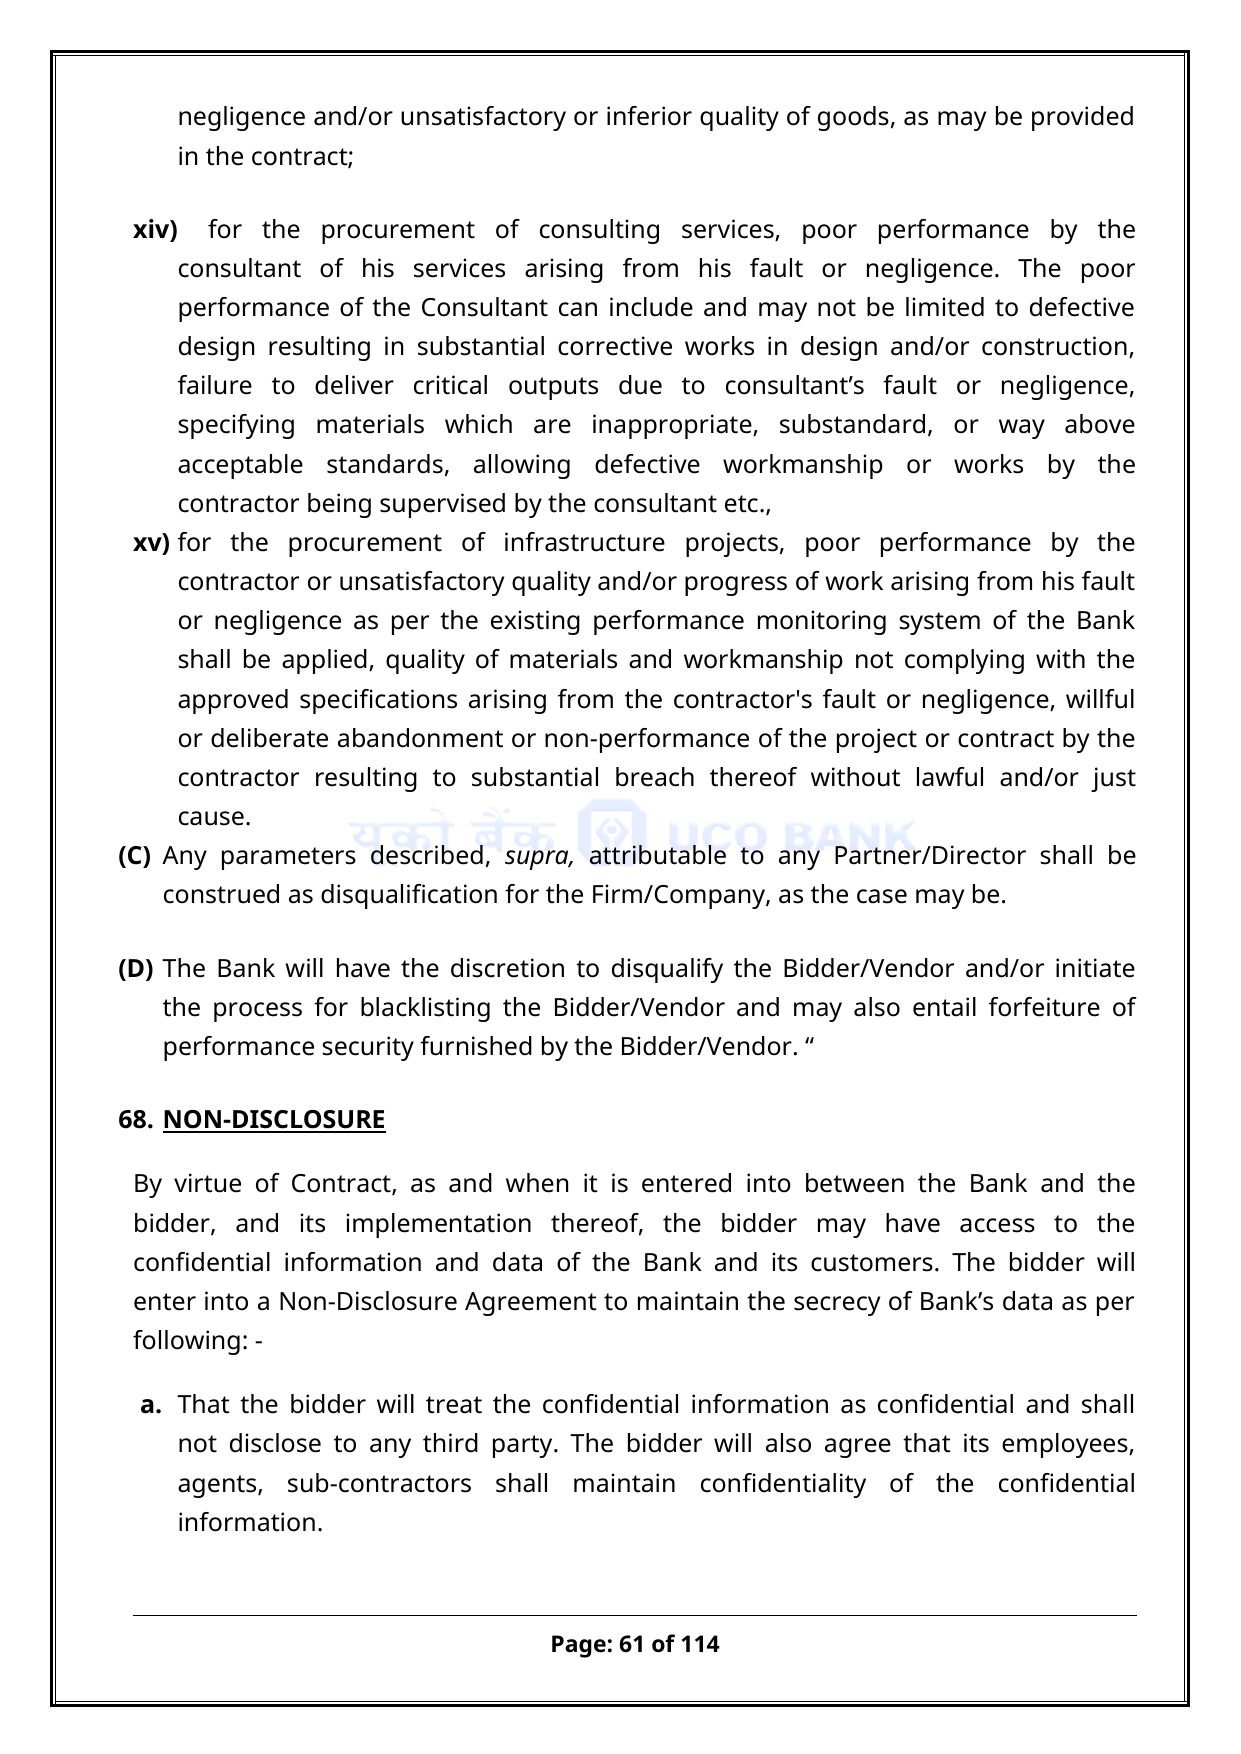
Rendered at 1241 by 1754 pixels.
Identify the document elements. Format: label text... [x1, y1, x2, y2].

list NON-DISCLOSURE [118, 1102, 1137, 1136]
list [133, 99, 1137, 172]
list Any parameters described, supra, attributable to any Partner/Director shall be construed as disqualification for the Firm/Company, as the case may be. [118, 838, 1137, 911]
list for the procurement of consulting services, poor performance by the consultant of his services arising from his fault or negligence. The poor performance of the Consultant can include and may not be limited to defective design resulting in substantial corrective works in design and/or construction, failure to deliver critical outputs due to consultant’s fault or negligence, specifying materials which are inappropriate, substandard, or way above acceptable standards, allowing defective workmanship or works by the contractor being supervised by the consultant etc., [133, 211, 1137, 519]
list The Bank will have the discretion to disqualify the Bidder/Vendor and/or initiate the process for blacklisting the Bidder/Vendor and may also entail forfeiture of performance security furnished by the Bidder/Vendor. “ [118, 950, 1137, 1063]
list That the bidder will treat the confidential information as confidential and shall not disclose to any third party. The bidder will also agree that its employees, agents, sub-contractors shall maintain confidentiality of the confidential information. [140, 1387, 1137, 1538]
list for the procurement of infrastructure projects, poor performance by the contractor or unsatisfactory quality and/or progress of work arising from his fault or negligence as per the existing performance monitoring system of the Bank shall be applied, quality of materials and workmanship not complying with the approved specifications arising from the contractor's fault or negligence, willful or deliberate abandonment or non-performance of the project or contract by the contractor resulting to substantial breach thereof without lawful and/or just cause. [133, 525, 1137, 833]
text By virtue of Contract, as and when it is entered into between the Bank and the bidder, and its implementation thereof, the bidder may have access to the confidential information and data of the Bank and its customers. The bidder will enter into a Non-Disclosure Agreement to maintain the secrecy of Bank’s data as per following: - [133, 1166, 1137, 1357]
